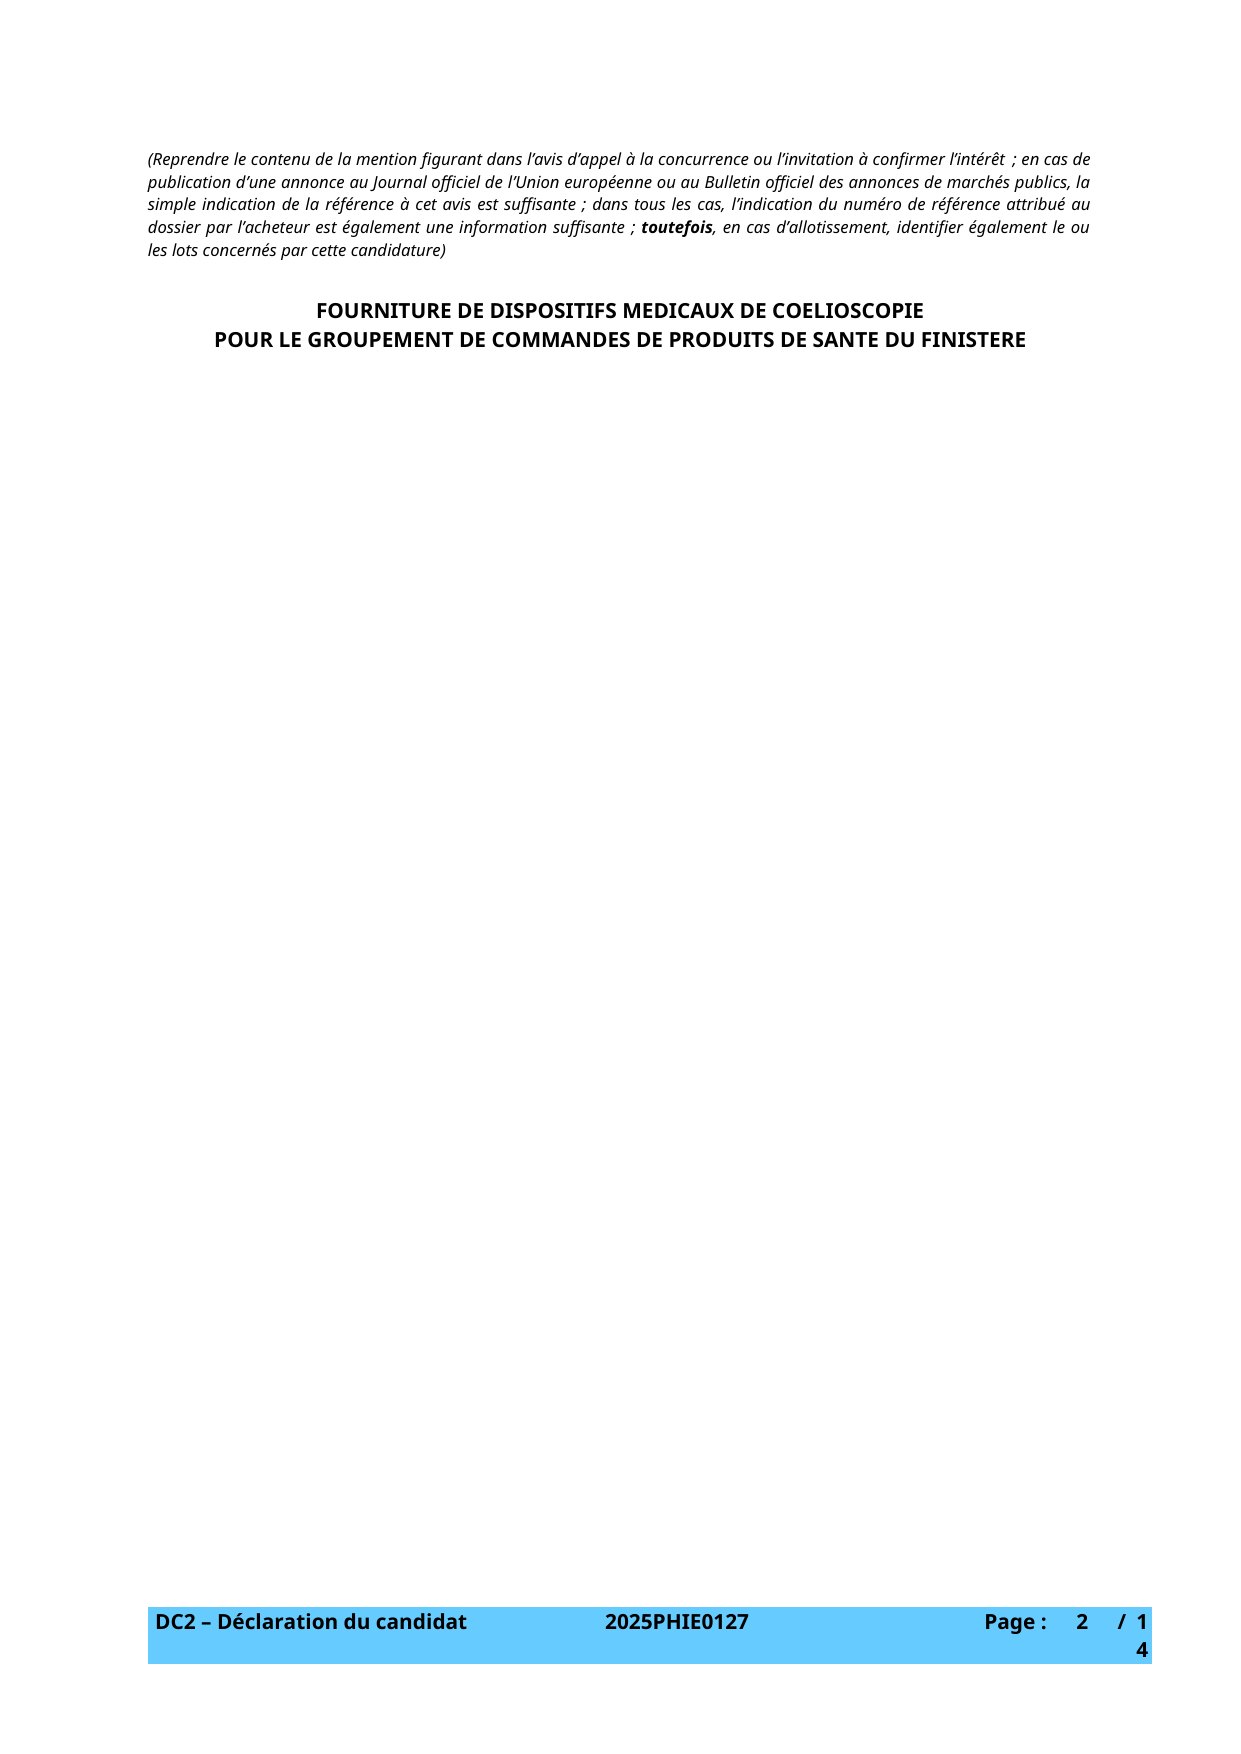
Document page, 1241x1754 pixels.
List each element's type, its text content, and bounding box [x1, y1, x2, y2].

text POUR LE GROUPEMENT DE COMMANDES DE PRODUITS DE SANTE DU FINISTERE [148, 325, 1093, 353]
text FOURNITURE DE DISPOSITIFS MEDICAUX DE COELIOSCOPIE [148, 296, 1093, 325]
text (Reprendre le contenu de la mention figurant dans l’avis d’appel à la concurrence ou l’invitation à confirmer l’intérêt ; en cas de publication d’une annonce au Journal officiel de l’Union européenne ou au Bulletin officiel des annonces de marchés publics, la simple indication de la référence à cet avis est suffisante ; dans tous les cas, l’indication du numéro de référence attribué au dossier par l’acheteur est également une information suffisante ; toutefois, en cas d’allotissement, identifier également le ou les lots concernés par cette candidature) [148, 148, 1093, 261]
